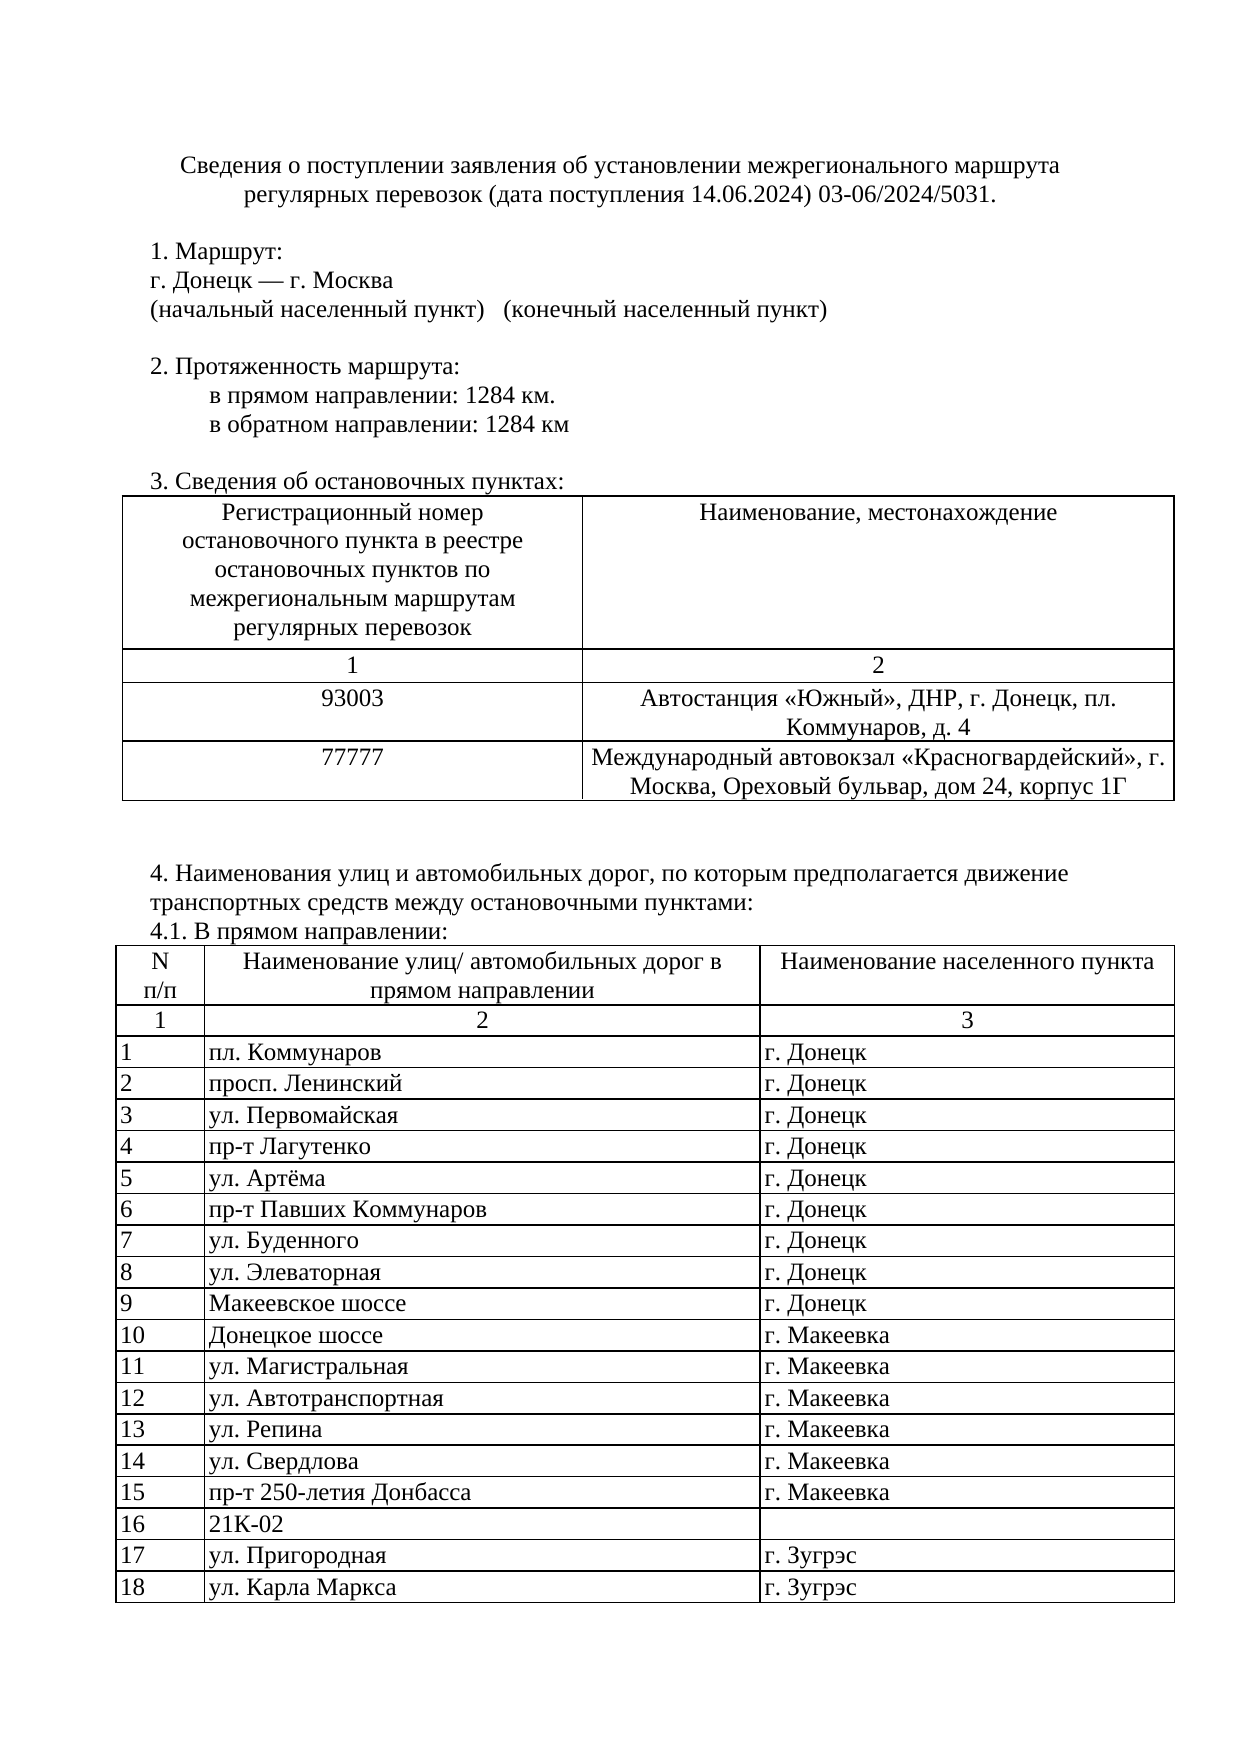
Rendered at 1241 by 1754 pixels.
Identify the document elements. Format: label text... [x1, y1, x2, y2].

table_cell г. Макеевка [761, 1415, 1174, 1444]
table_cell ул. Пригородная [205, 1540, 759, 1570]
table_cell 2 [583, 650, 1173, 681]
table_cell 18 [117, 1572, 204, 1602]
table_cell 7 [117, 1226, 204, 1256]
table_cell пр-т 250-летия Донбасса [205, 1477, 759, 1507]
table_cell [761, 1509, 1174, 1539]
text в обратном направлении: 1284 км [150, 409, 1090, 437]
table_cell г. Макеевка [761, 1383, 1174, 1413]
table_cell г. Макеевка [761, 1446, 1174, 1476]
table_cell 2 [117, 1068, 204, 1098]
table_cell 6 [117, 1194, 204, 1224]
text в прямом направлении: 1284 км. [150, 380, 1090, 409]
table_cell 1 [117, 1037, 204, 1067]
table_cell г. Донецк [761, 1131, 1174, 1161]
table_cell 17 [117, 1540, 204, 1570]
table_cell 1 [123, 650, 582, 681]
table_header Наименование, местонахождение [583, 497, 1173, 648]
table_header N п/п [117, 946, 204, 1004]
table_cell 1 [117, 1006, 204, 1035]
table_cell г. Макеевка [761, 1320, 1174, 1350]
table_cell г. Зугрэс [761, 1572, 1174, 1602]
table_cell Автостанция «Южный», ДНР, г. Донецк, пл. Коммунаров, д. 4 [583, 683, 1173, 740]
table_cell ул. Артёма [205, 1163, 759, 1193]
table_cell 15 [117, 1477, 204, 1507]
table_cell г. Зугрэс [761, 1540, 1174, 1570]
table_cell Макеевское шоссе [205, 1289, 759, 1318]
table_cell ул. Автотранспортная [205, 1383, 759, 1413]
table_cell Международный автовокзал «Красногвардейский», г. Москва, Ореховый бульвар, дом 24, корпус 1Г [583, 742, 1173, 799]
text 2. Протяженность маршрута: [150, 351, 1090, 380]
table_cell 16 [117, 1509, 204, 1539]
table_cell г. Донецк [761, 1100, 1174, 1130]
table_cell г. Макеевка [761, 1477, 1174, 1507]
table_cell 10 [117, 1320, 204, 1350]
table_cell пр-т Лагутенко [205, 1131, 759, 1161]
table_cell 3 [117, 1100, 204, 1130]
table_cell просп. Ленинский [205, 1068, 759, 1098]
table_cell 12 [117, 1383, 204, 1413]
table_cell 11 [117, 1352, 204, 1381]
table_cell ул. Свердлова [205, 1446, 759, 1476]
table_cell г. Донецк [761, 1068, 1174, 1098]
text (начальный населенный пункт) (конечный населенный пункт) [150, 294, 1090, 322]
table_cell г. Макеевка [761, 1352, 1174, 1381]
table_cell 3 [761, 1006, 1174, 1035]
table_cell г. Донецк [761, 1163, 1174, 1193]
table_cell 13 [117, 1415, 204, 1444]
table_cell Донецкое шоссе [205, 1320, 759, 1350]
text г. Донецк — г. Москва [150, 265, 1090, 294]
table_cell ул. Карла Маркса [205, 1572, 759, 1602]
table_cell ул. Репина [205, 1415, 759, 1444]
table_cell г. Донецк [761, 1289, 1174, 1318]
table_cell ул. Буденного [205, 1226, 759, 1256]
table_cell г. Донецк [761, 1257, 1174, 1287]
text 4. Наименования улиц и автомобильных дорог, по которым предполагается движение транспортных средств между остановочными пунктами: [150, 858, 1090, 916]
table_cell пл. Коммунаров [205, 1037, 759, 1067]
table_cell 9 [117, 1289, 204, 1318]
table_header Наименование улиц/ автомобильных дорог в прямом направлении [205, 946, 759, 1004]
table_cell 5 [117, 1163, 204, 1193]
table_cell г. Донецк [761, 1226, 1174, 1256]
text 3. Сведения об остановочных пунктах: [150, 466, 1090, 495]
table_header Наименование населенного пункта [761, 946, 1174, 1004]
table_cell 93003 [123, 683, 582, 740]
table_cell ул. Магистральная [205, 1352, 759, 1381]
table_cell 4 [117, 1131, 204, 1161]
table_cell г. Донецк [761, 1194, 1174, 1224]
table_cell ул. Первомайская [205, 1100, 759, 1130]
table_cell 77777 [123, 742, 582, 799]
table_cell ул. Элеваторная [205, 1257, 759, 1287]
table_cell 2 [205, 1006, 759, 1035]
text 1. Маршрут: [150, 236, 1090, 265]
table_header Регистрационный номер остановочного пункта в реестре остановочных пунктов по межрегиональным маршрутам регулярных перевозок [123, 497, 582, 648]
table_cell 8 [117, 1257, 204, 1287]
text Сведения о поступлении заявления об установлении межрегионального маршрута регулярных перевозок (дата поступления 14.06.2024) 03-06/2024/5031. [150, 150, 1090, 207]
table_cell 14 [117, 1446, 204, 1476]
text 4.1. В прямом направлении: [150, 916, 1090, 945]
table_cell 21К-02 [205, 1509, 759, 1539]
table_cell пр-т Павших Коммунаров [205, 1194, 759, 1224]
table_cell г. Донецк [761, 1037, 1174, 1067]
